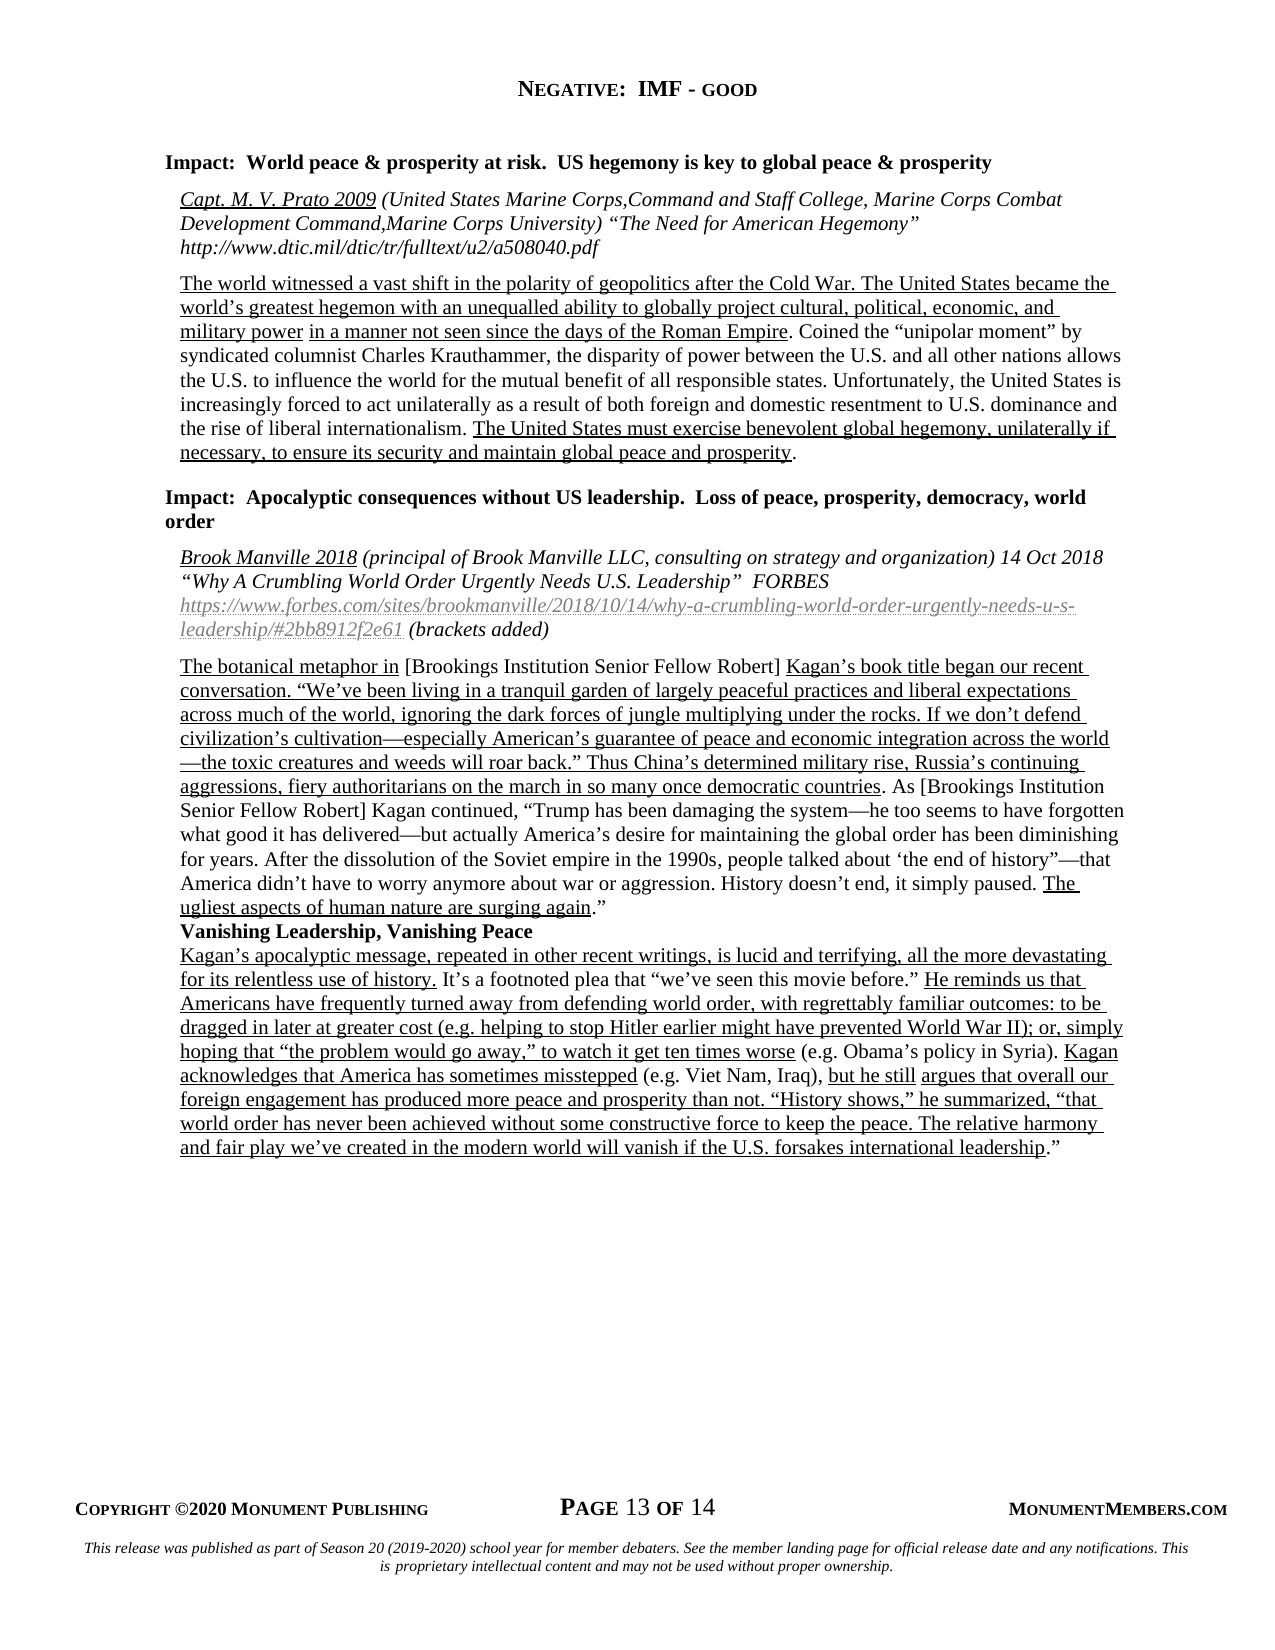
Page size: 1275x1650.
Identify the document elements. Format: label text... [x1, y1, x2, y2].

text Impact: Apocalyptic consequences without US leadership. Loss of peace, prosperity, democracy, world order [165, 484, 1125, 533]
text The botanical metaphor in [Brookings Institution Senior Fellow Robert] Kagan’s book title began our recent conversation. “We’ve been living in a tranquil garden of largely peaceful practices and liberal expectations across much of the world, ignoring the dark forces of jungle multiplying under the rocks. If we don’t defend civilization’s cultivation—especially American’s guarantee of peace and economic integration across the world—the toxic creatures and weeds will roar back.” Thus China’s determined military rise, Russia’s continuing aggressions, fiery authoritarians on the march in so many once democratic countries. As [Brookings Institution Senior Fellow Robert] Kagan continued, “Trump has been damaging the system—he too seems to have forgotten what good it has delivered—but actually America’s desire for maintaining the global order has been diminishing for years. After the dissolution of the Soviet empire in the 1990s, people talked about ‘the end of history”—that America didn’t have to worry anymore about war or aggression. History doesn’t end, it simply paused. The ugliest aspects of human nature are surging again.” Vanishing Leadership, Vanishing Peace Kagan’s apocalyptic message, repeated in other recent writings, is lucid and terrifying, all the more devastating for its relentless use of history. It’s a footnoted plea that “we’ve seen this movie before.” He reminds us that Americans have frequently turned away from defending world order, with regrettably familiar outcomes: to be dragged in later at greater cost (e.g. helping to stop Hitler earlier might have prevented World War II); or, simply hoping that “the problem would go away,” to watch it get ten times worse (e.g. Obama’s policy in Syria). Kagan acknowledges that America has sometimes misstepped (e.g. Viet Nam, Iraq), but he still argues that overall our foreign engagement has produced more peace and prosperity than not. “History shows,” he summarized, “that world order has never been achieved without some constructive force to keep the peace. The relative harmony and fair play we’ve created in the modern world will vanish if the U.S. forsakes international leadership.” [180, 654, 1125, 1159]
text Impact: World peace & prosperity at risk. US hegemony is key to global peace & prosperity [165, 150, 1125, 174]
text The world witnessed a vast shift in the polarity of geopolitics after the Cold War. The United States became the world’s greatest hegemon with an unequalled ability to globally project cultural, political, economic, and military power in a manner not seen since the days of the Roman Empire. Coined the “unipolar moment” by syndicated columnist Charles Krauthammer, the disparity of power between the U.S. and all other nations allows the U.S. to influence the world for the mutual benefit of all responsible states. Unfortunately, the United States is increasingly forced to act unilaterally as a result of both foreign and domestic resentment to U.S. dominance and the rise of liberal internationalism. The United States must exercise benevolent global hegemony, unilaterally if necessary, to ensure its security and maintain global peace and prosperity. [180, 271, 1125, 464]
text Capt. M. V. Prato 2009 (United States Marine Corps,Command and Staff College, Marine Corps Combat Development Command,Marine Corps University) “The Need for American Hegemony” http://www.dtic.mil/dtic/tr/fulltext/u2/a508040.pdf [180, 187, 1125, 259]
text Brook Manville 2018 (principal of Brook Manville LLC, consulting on strategy and organization) 14 Oct 2018 “Why A Crumbling World Order Urgently Needs U.S. Leadership” FORBES https://www.forbes.com/sites/brookmanville/2018/10/14/why-a-crumbling-world-order-urgently-needs-u-s-leadership/#2bb8912f2e61 (brackets added) [180, 545, 1125, 641]
